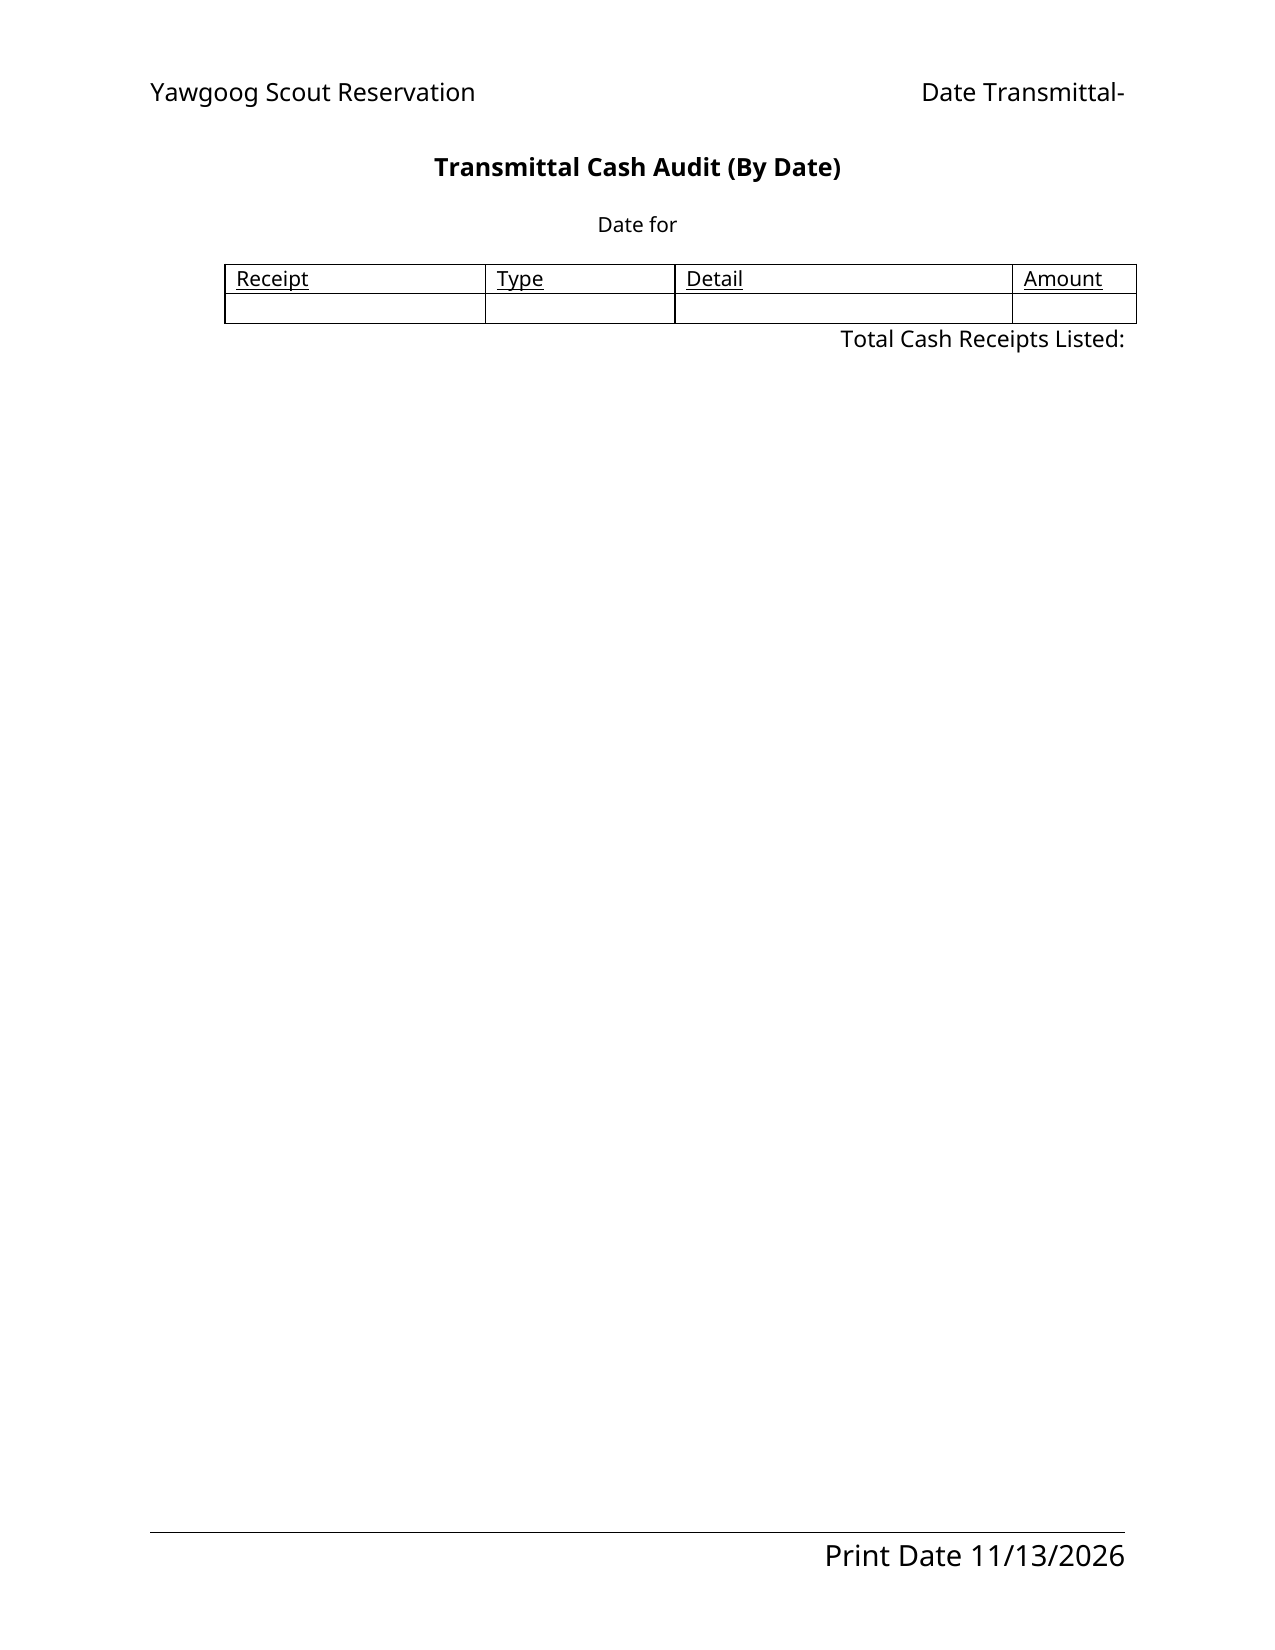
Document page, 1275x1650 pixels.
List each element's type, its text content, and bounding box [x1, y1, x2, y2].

text Total Cash Receipts Listed: [150, 323, 1125, 355]
table_cell [1013, 294, 1136, 322]
table_header Amount [1013, 265, 1136, 293]
table_cell [486, 294, 674, 322]
table_cell [226, 294, 485, 322]
text Transmittal Cash Audit (By Date) [150, 150, 1125, 184]
text Date for [150, 210, 1125, 238]
table_cell [676, 294, 1012, 322]
table_header Type [486, 265, 674, 293]
table_header Detail [676, 265, 1012, 293]
table_header Receipt [226, 265, 485, 293]
